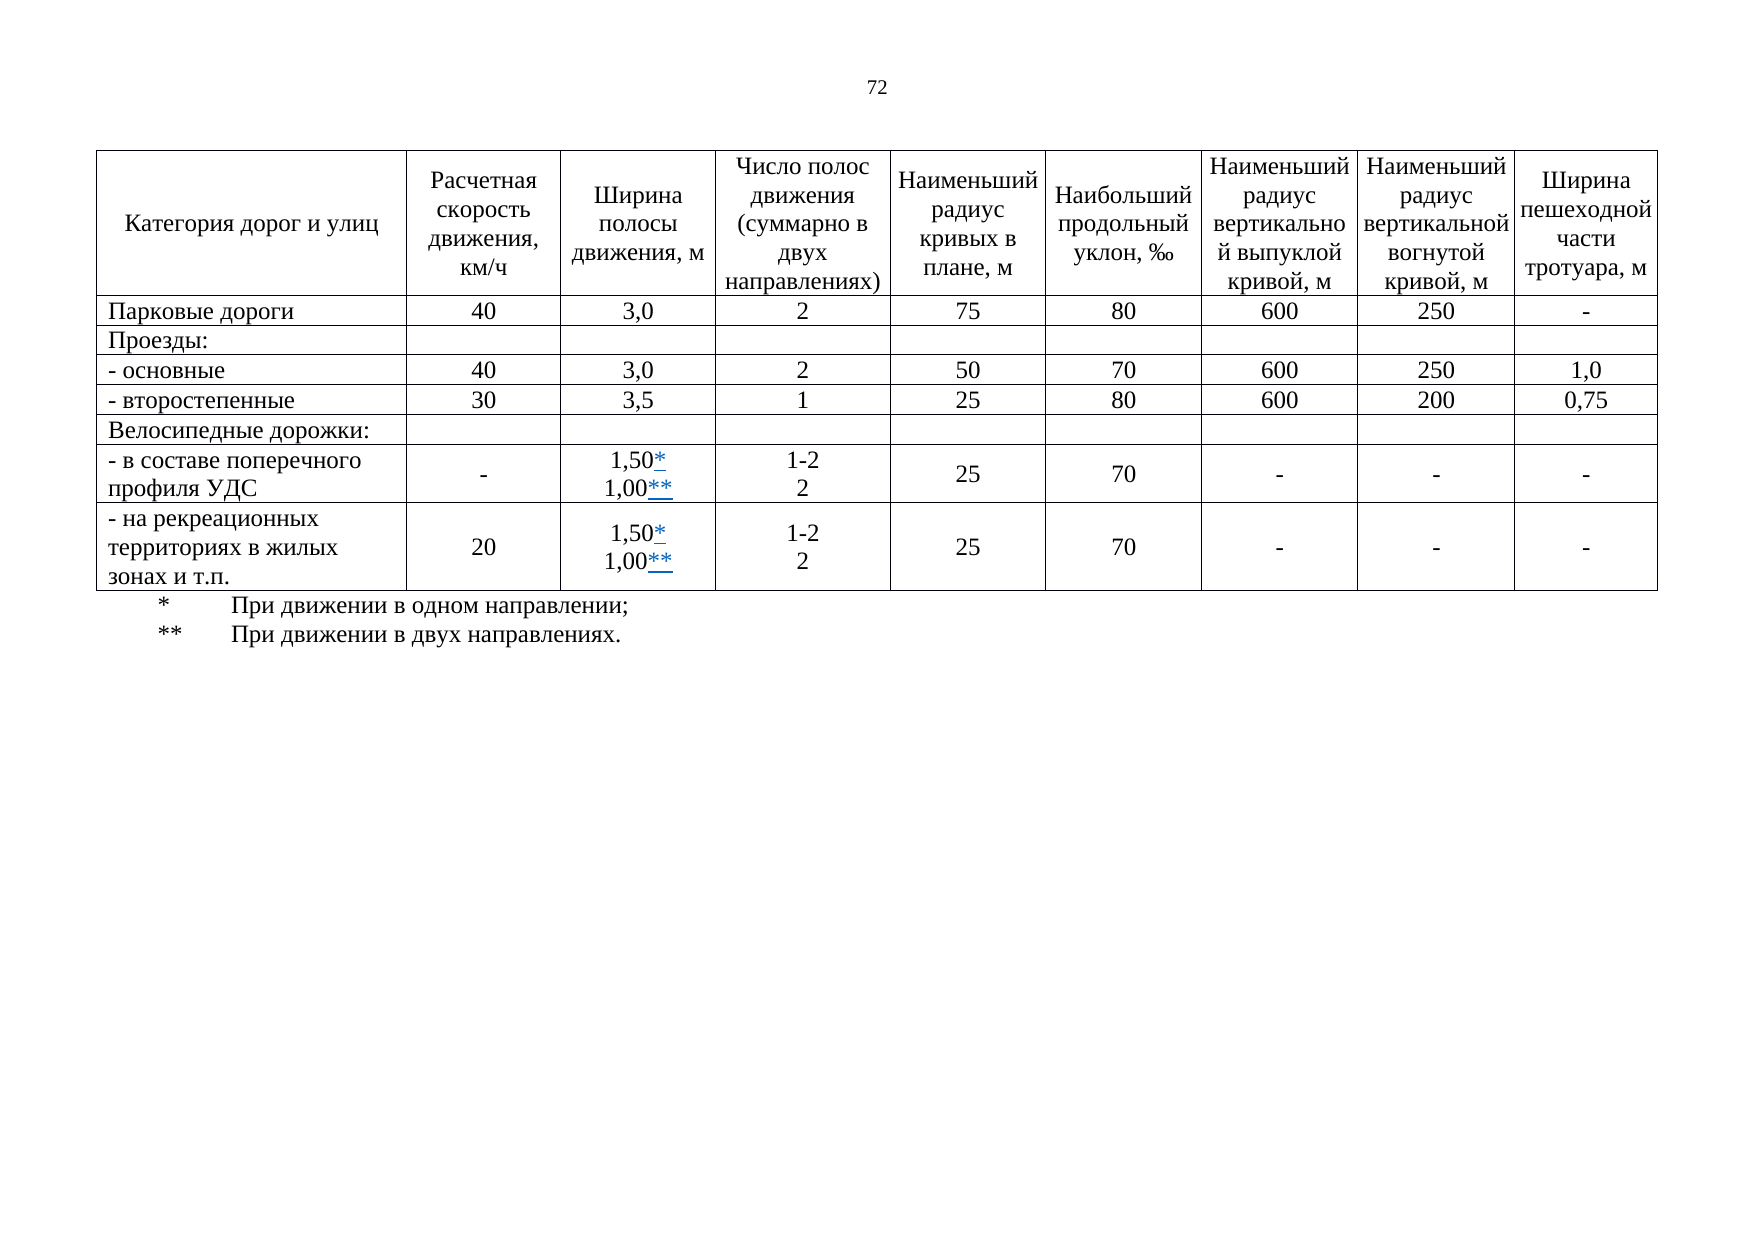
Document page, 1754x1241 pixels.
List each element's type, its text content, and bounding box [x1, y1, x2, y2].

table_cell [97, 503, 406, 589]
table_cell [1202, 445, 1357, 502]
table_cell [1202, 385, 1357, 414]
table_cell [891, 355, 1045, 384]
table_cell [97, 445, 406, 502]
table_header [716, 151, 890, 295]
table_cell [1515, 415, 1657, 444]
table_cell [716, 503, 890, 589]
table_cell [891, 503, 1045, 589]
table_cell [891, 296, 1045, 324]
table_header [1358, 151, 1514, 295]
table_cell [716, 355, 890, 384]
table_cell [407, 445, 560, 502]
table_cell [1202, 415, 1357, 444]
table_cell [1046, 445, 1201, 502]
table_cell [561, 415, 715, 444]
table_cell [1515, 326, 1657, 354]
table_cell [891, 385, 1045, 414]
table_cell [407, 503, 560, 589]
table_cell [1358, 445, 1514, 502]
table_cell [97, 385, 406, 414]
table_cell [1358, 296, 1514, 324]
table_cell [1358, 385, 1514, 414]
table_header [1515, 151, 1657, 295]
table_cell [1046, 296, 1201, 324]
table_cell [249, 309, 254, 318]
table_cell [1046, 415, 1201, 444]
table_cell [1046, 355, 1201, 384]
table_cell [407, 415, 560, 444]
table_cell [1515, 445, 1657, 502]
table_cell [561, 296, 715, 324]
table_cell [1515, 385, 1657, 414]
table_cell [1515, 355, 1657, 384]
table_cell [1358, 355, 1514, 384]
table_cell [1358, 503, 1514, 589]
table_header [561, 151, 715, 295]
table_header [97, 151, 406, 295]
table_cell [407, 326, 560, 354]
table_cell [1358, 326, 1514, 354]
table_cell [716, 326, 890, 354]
text * При движении в одном направлении; [83, 591, 1671, 619]
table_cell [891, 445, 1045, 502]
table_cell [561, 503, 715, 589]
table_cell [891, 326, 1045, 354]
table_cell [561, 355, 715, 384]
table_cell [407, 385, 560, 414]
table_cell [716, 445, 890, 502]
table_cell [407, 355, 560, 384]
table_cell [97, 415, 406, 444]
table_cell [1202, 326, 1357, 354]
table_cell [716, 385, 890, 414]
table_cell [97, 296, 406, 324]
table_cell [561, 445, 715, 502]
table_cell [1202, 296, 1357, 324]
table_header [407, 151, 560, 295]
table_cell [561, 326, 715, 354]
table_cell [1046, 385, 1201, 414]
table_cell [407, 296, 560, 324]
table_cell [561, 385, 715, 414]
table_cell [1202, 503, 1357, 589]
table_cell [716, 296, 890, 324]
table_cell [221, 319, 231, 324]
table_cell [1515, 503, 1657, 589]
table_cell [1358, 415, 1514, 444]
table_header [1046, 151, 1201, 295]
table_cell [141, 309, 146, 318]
text ** При движении в двух направлениях. [83, 619, 1671, 648]
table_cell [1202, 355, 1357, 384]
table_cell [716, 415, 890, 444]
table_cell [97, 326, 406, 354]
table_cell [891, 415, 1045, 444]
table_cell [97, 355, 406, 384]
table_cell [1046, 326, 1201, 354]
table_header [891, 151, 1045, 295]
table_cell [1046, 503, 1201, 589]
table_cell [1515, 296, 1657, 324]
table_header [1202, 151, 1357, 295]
